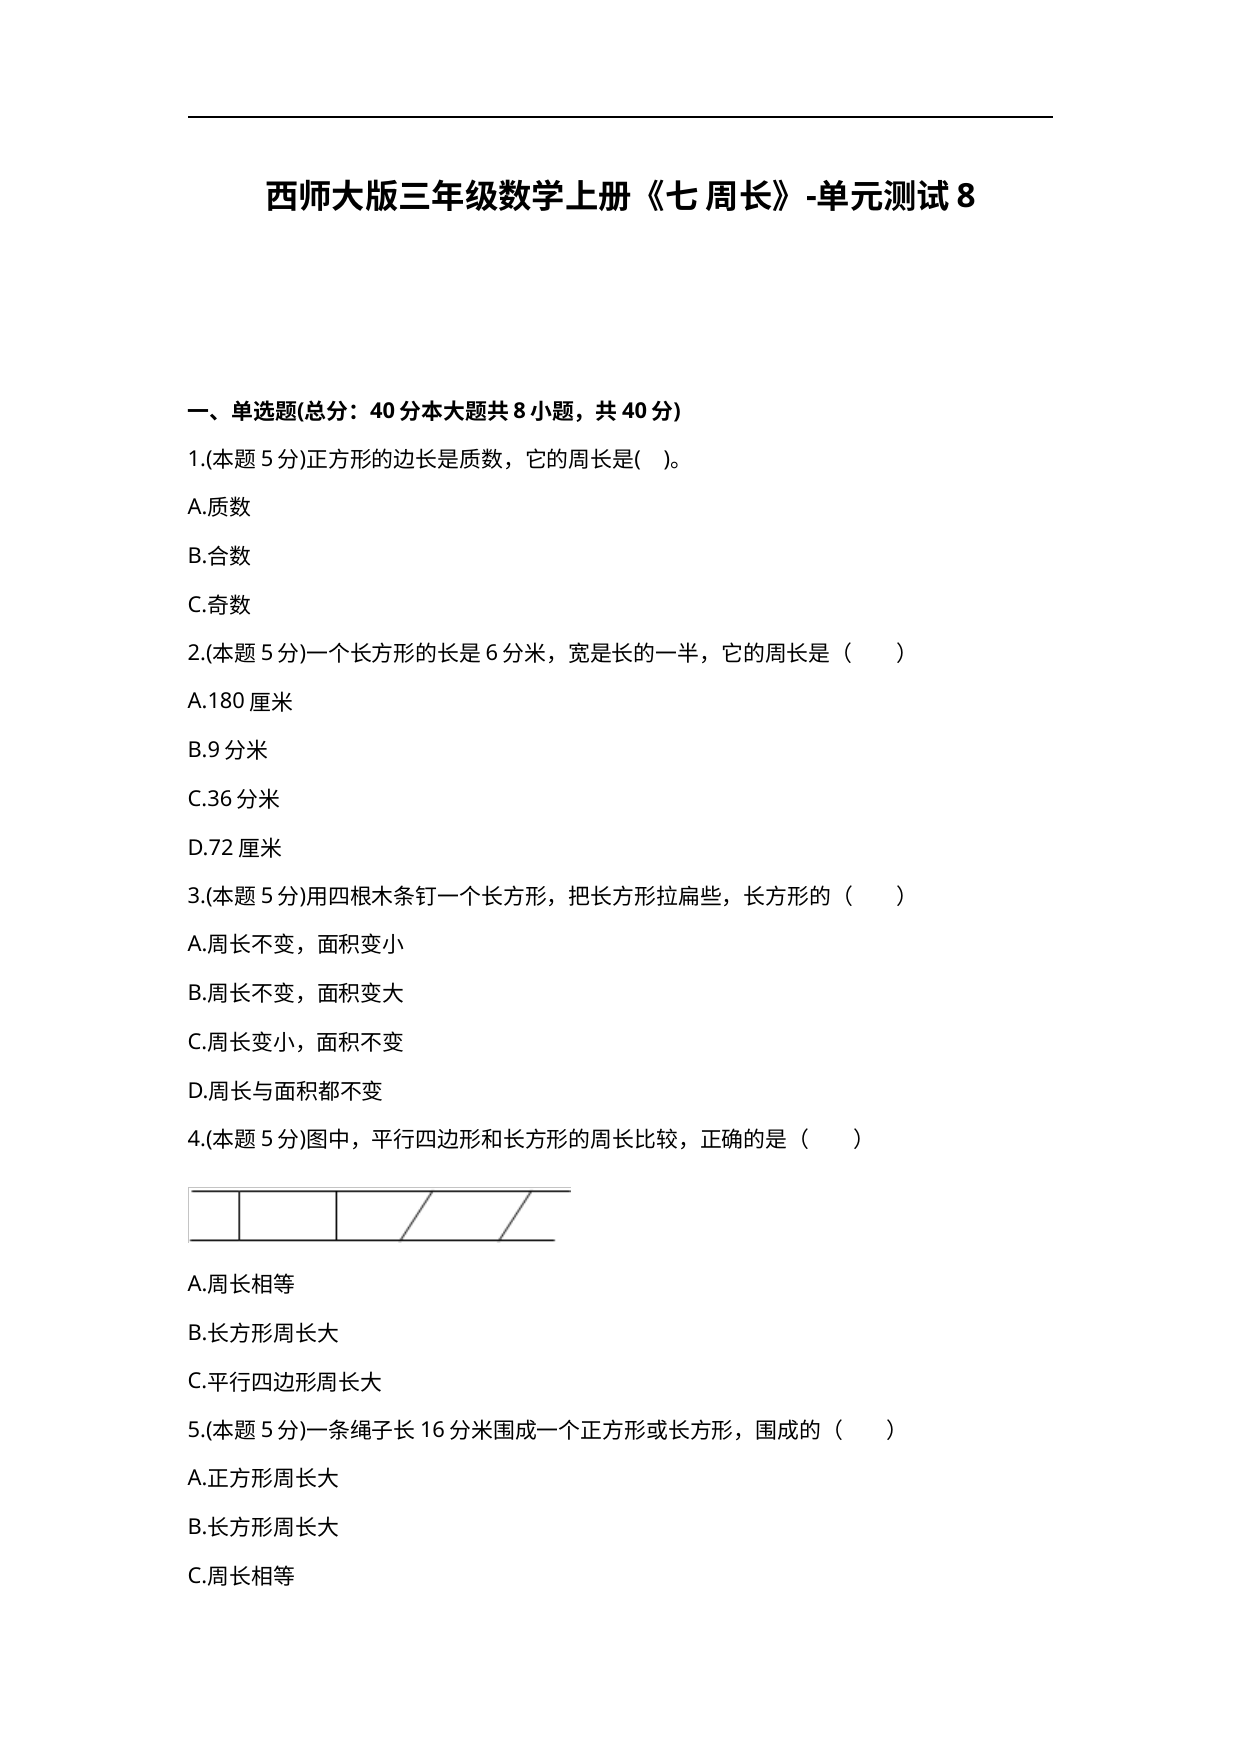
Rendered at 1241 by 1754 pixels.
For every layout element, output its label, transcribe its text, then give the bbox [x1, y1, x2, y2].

text A.质数 B.合数 C.奇数 [187, 490, 1053, 620]
text A.周长相等 B.长方形周长大 C.平行四边形周长大 [187, 1267, 1053, 1397]
text 3.(本题5分)用四根木条钉一个长方形，把长方形拉扁些，长方形的（ ） [187, 879, 1053, 911]
text 2.(本题5分)一个长方形的长是6分米，宽是长的一半，它的周长是（ ） [187, 636, 1053, 668]
text 西师大版三年级数学上册《七 周长》-单元测试8 [187, 162, 1053, 227]
picture [187, 1186, 571, 1243]
text 一、单选题(总分：40分本大题共8小题，共40分) [187, 393, 1053, 426]
text 4.(本题5分)图中，平行四边形和长方形的周长比较，正确的是（ ） [187, 1122, 1053, 1252]
text A.周长不变，面积变小 B.周长不变，面积变大 C.周长变小，面积不变 D.周长与面积都不变 [187, 927, 1053, 1106]
text 5.(本题5分)一条绳子长16分米围成一个正方形或长方形，围成的（ ） [187, 1412, 1053, 1445]
text A.180厘米 B.9分米 C.36分米 D.72厘米 [187, 684, 1053, 863]
text A.正方形周长大 B.长方形周长大 C.周长相等 [187, 1461, 1053, 1591]
text 1.(本题5分)正方形的边长是质数，它的周长是( )。 [187, 442, 1053, 474]
